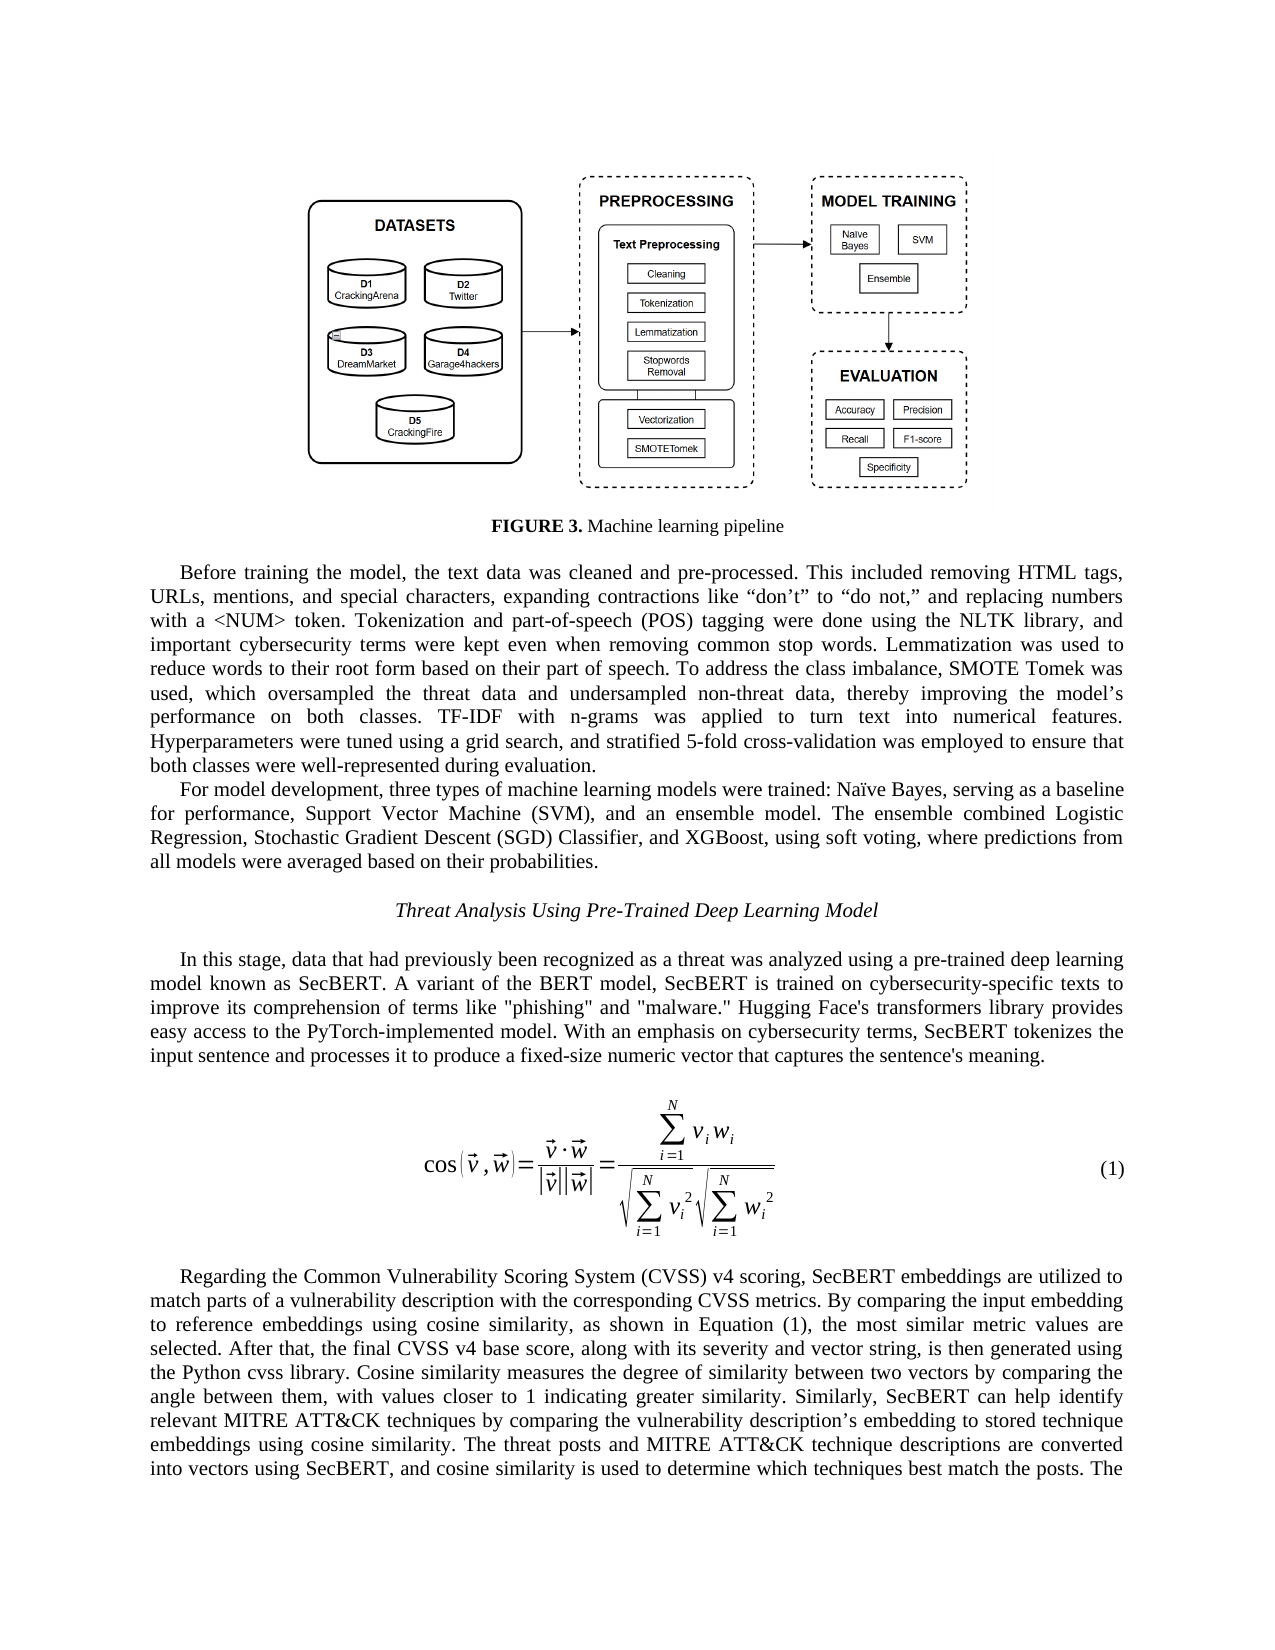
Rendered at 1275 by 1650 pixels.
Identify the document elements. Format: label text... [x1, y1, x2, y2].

text For model development, three types of machine learning models were trained: Naïve Bayes, serving as a baseline for performance, Support Vector Machine (SVM), and an ensemble model. The ensemble combined Logistic Regression, Stochastic Gradient Descent (SGD) Classifier, and XGBoost, using soft voting, where predictions from all models were averaged based on their probabilities. [150, 777, 1125, 873]
text In this stage, data that had previously been recognized as a threat was analyzed using a pre-trained deep learning model known as SecBERT. A variant of the BERT model, SecBERT is trained on cybersecurity-specific texts to improve its comprehension of terms like "phishing" and "malware." Hugging Face's transformers library provides easy access to the PyTorch-implemented model. With an emphasis on cybersecurity terms, SecBERT tokenizes the input sentence and processes it to produce a fixed-size numeric vector that captures the sentence's meaning. [150, 947, 1125, 1067]
text Before training the model, the text data was cleaned and pre-processed. This included removing HTML tags, URLs, mentions, and special characters, expanding contractions like “don’t” to “do not,” and replacing numbers with a <NUM> token. Tokenization and part-of-speech (POS) tagging were done using the NLTK library, and important cybersecurity terms were kept even when removing common stop words. Lemmatization was used to reduce words to their root form based on their part of speech. To address the class imbalance, SMOTE Tomek was used, which oversampled the threat data and undersampled non-threat data, thereby improving the model’s performance on both classes. TF-IDF with n-grams was applied to turn text into numerical features. Hyperparameters were tuned using a grid search, and stratified 5-fold cross-validation was employed to ensure that both classes were well-represented during evaluation. [150, 560, 1125, 777]
text FIGURE 3. Machine learning pipeline [150, 514, 1125, 536]
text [150, 1263, 1125, 1480]
subtitle Threat Analysis Using Pre-Trained Deep Learning Model [150, 898, 1125, 922]
picture [279, 150, 996, 515]
